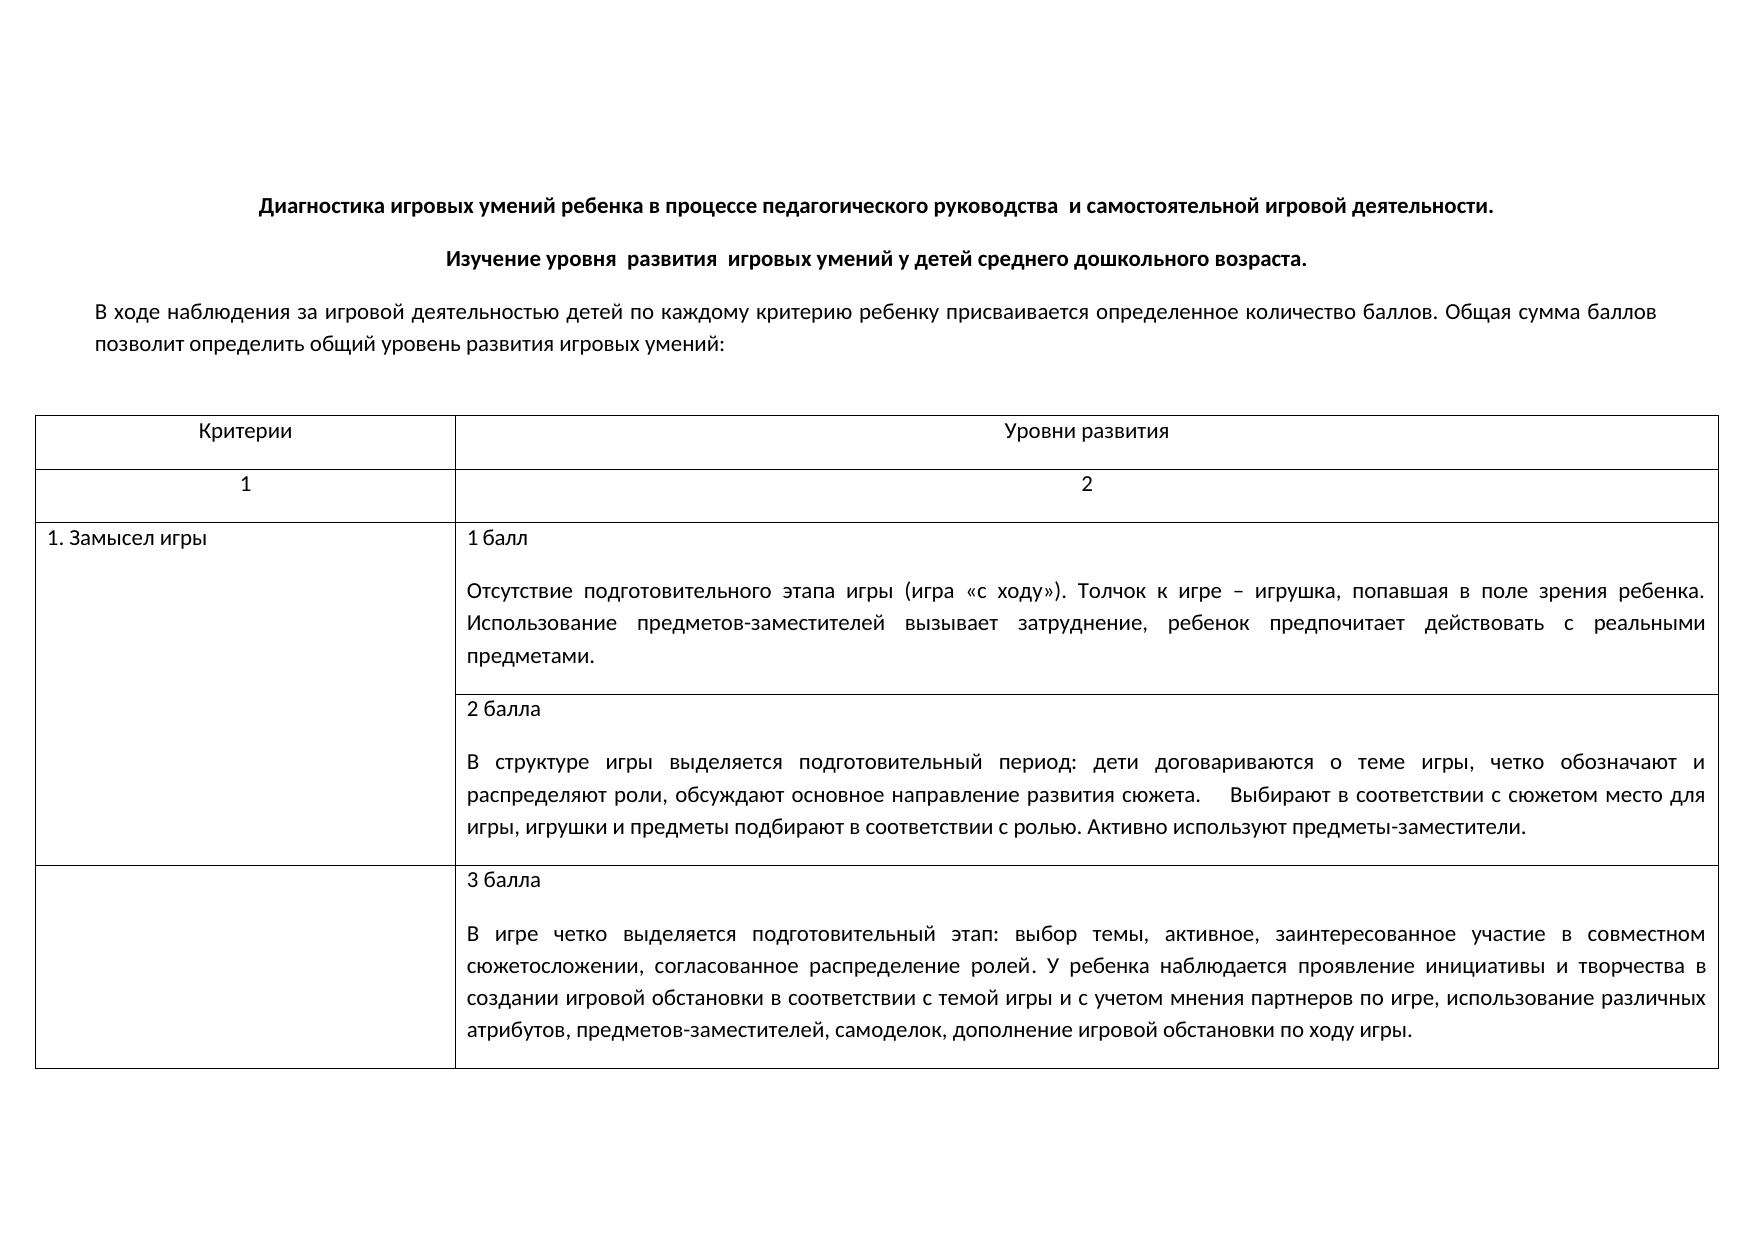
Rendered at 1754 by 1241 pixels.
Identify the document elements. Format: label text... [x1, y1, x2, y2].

table_cell 2 [456, 470, 1718, 522]
table_cell 2 балла В структуре игры выделяется подготовительный период: дети договариваются о теме игры, четко обозначают и распределяют роли, обсуждают основное направление развития сюжета. Выбирают в соответствии с сюжетом место для игры, игрушки и предметы подбирают в соответствии с ролью. Активно используют предметы-заместители. [456, 695, 1718, 864]
text В ходе наблюдения за игровой деятельностью детей по каждому критерию ребенку присваивается определенное количество баллов. Общая сумма баллов позволит определить общий уровень развития игровых умений: [94, 297, 1659, 358]
table_header Критерии [36, 416, 455, 468]
text Диагностика игровых умений ребенка в процессе педагогического руководства и самостоятельной игровой деятельности. [94, 191, 1659, 219]
table_cell 1. Замысел игры [36, 523, 455, 864]
table_cell 1 балл Отсутствие подготовительного этапа игры (игра «с ходу»). Толчок к игре – игрушка, попавшая в поле зрения ребенка. Использование предметов-заместителей вызывает затруднение, ребенок предпочитает действовать с реальными предметами. [456, 523, 1718, 693]
text Изучение уровня развития игровых умений у детей среднего дошкольного возраста. [94, 244, 1659, 272]
table_cell 1 [36, 470, 455, 522]
table_header Уровни развития [456, 416, 1718, 468]
table_cell [36, 866, 455, 1068]
table_cell 3 балла В игре четко выделяется подготовительный этап: выбор темы, активное, заинтересованное участие в совместном сюжетосложении, согласованное распределение ролей. У ребенка наблюдается проявление инициативы и творчества в создании игровой обстановки в соответствии с темой игры и с учетом мнения партнеров по игре, использование различных атрибутов, предметов-заместителей, самоделок, дополнение игровой обстановки по ходу игры. [456, 866, 1718, 1068]
